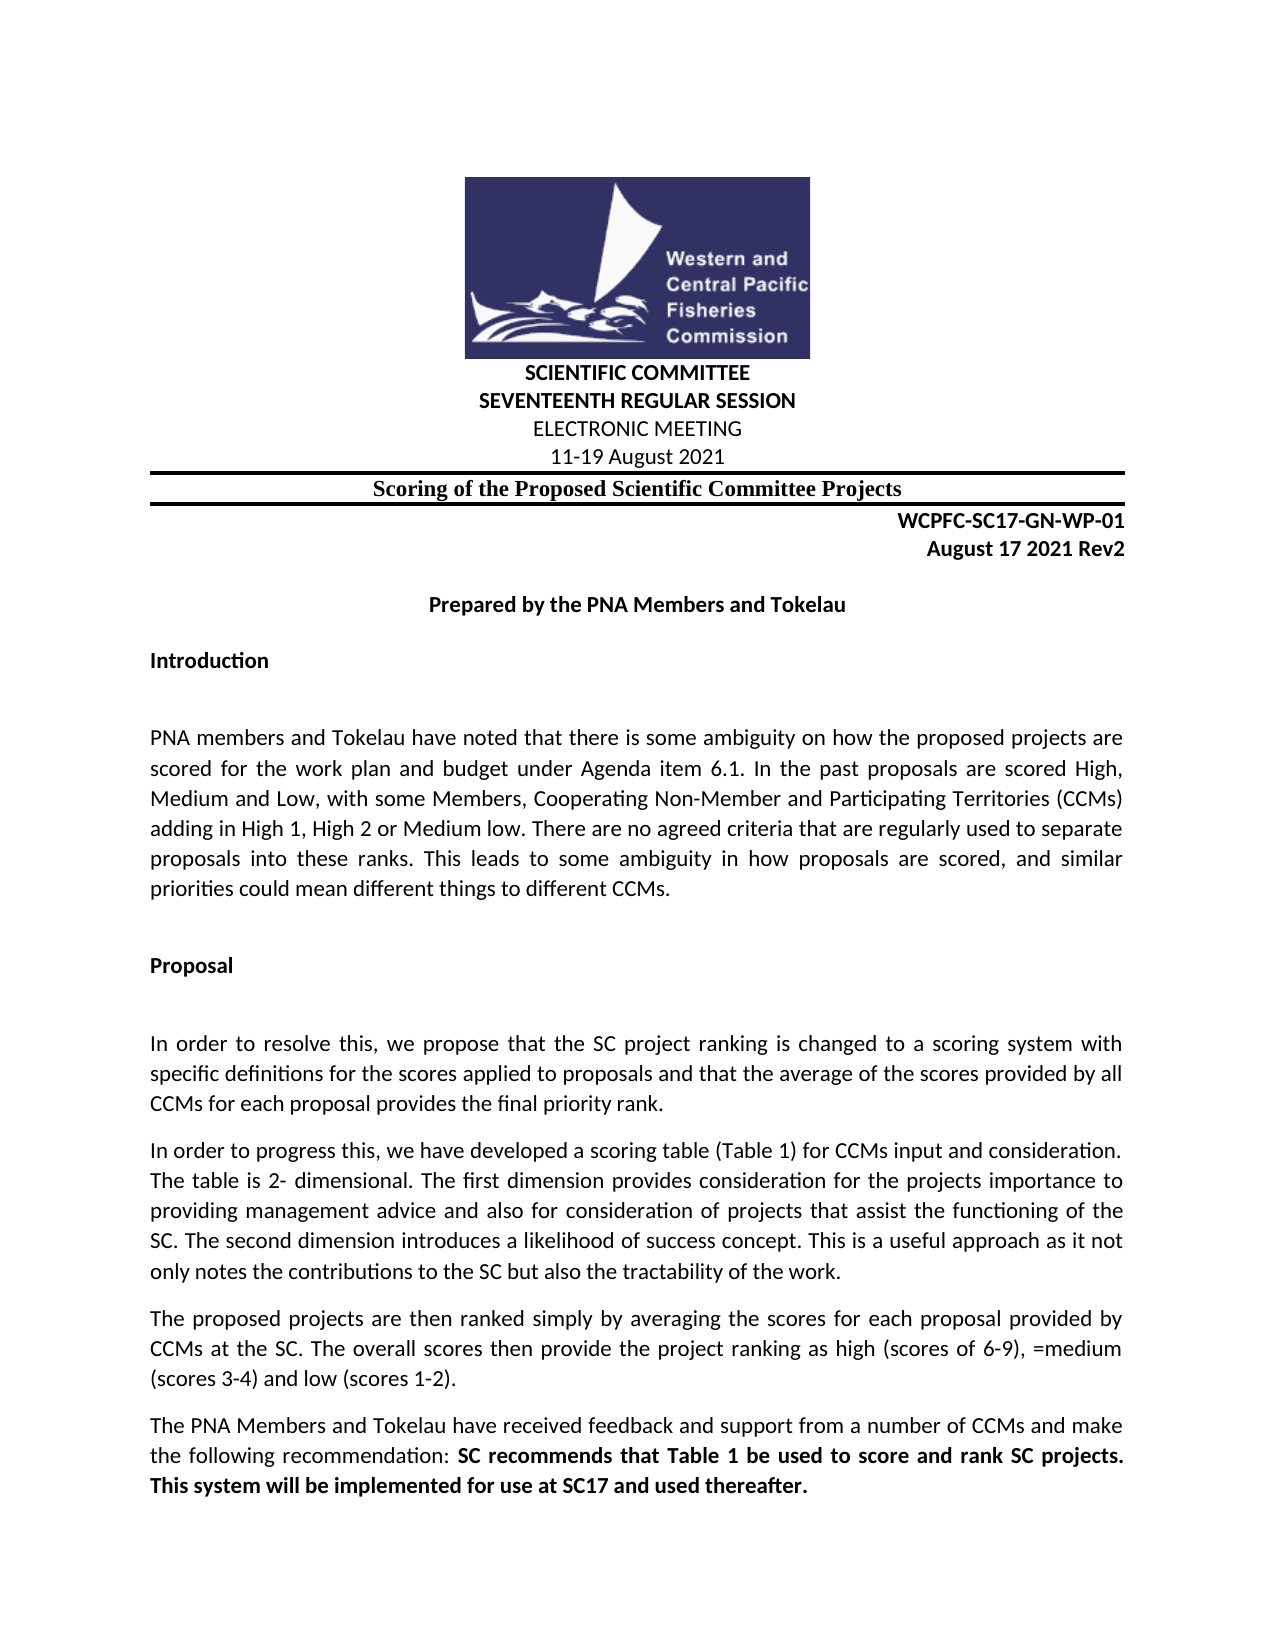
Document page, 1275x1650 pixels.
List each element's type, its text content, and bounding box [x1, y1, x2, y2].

text In order to resolve this, we propose that the SC project ranking is changed to a scoring system with specific definitions for the scores applied to proposals and that the average of the scores provided by all CCMs for each proposal provides the final priority rank. [150, 1029, 1125, 1117]
text Introduction [150, 646, 1125, 674]
text Prepared by the PNA Members and Tokelau [150, 590, 1125, 618]
text SCIENTIFIC COMMITTEE [150, 358, 1125, 386]
text Proposal [150, 952, 1125, 979]
text 11-19 August 2021 [150, 442, 1125, 471]
text WCPFC-SC17-GN-WP-01 [150, 506, 1125, 534]
text ELECTRONIC MEETING [150, 414, 1125, 442]
text PNA members and Tokelau have noted that there is some ambiguity on how the proposed projects are scored for the work plan and budget under Agenda item 6.1. In the past proposals are scored High, Medium and Low, with some Members, Cooperating Non-Member and Participating Territories (CCMs) adding in High 1, High 2 or Medium low. There are no agreed criteria that are regularly used to separate proposals into these ranks. This leads to some ambiguity in how proposals are scored, and similar priorities could mean different things to different CCMs. [150, 723, 1125, 902]
text August 17 2021 Rev2 [150, 534, 1125, 562]
picture [464, 177, 811, 359]
text In order to progress this, we have developed a scoring table (Table 1) for CCMs input and consideration. The table is 2- dimensional. The first dimension provides consideration for the projects importance to providing management advice and also for consideration of projects that assist the functioning of the SC. The second dimension introduces a likelihood of success concept. This is a useful approach as it not only notes the contributions to the SC but also the tractability of the work. [150, 1136, 1125, 1285]
text The proposed projects are then ranked simply by averaging the scores for each proposal provided by CCMs at the SC. The overall scores then provide the project ranking as high (scores of 6-9), =medium (scores 3-4) and low (scores 1-2). [150, 1304, 1125, 1392]
text The PNA Members and Tokelau have received feedback and support from a number of CCMs and make the following recommendation: SC recommends that Table 1 be used to score and rank SC projects. This system will be implemented for use at SC17 and used thereafter. [150, 1411, 1125, 1499]
table_header Scoring of the Proposed Scientific Committee Projects [150, 475, 1125, 502]
text SEVENTEENTH REGULAR SESSION [150, 386, 1125, 414]
